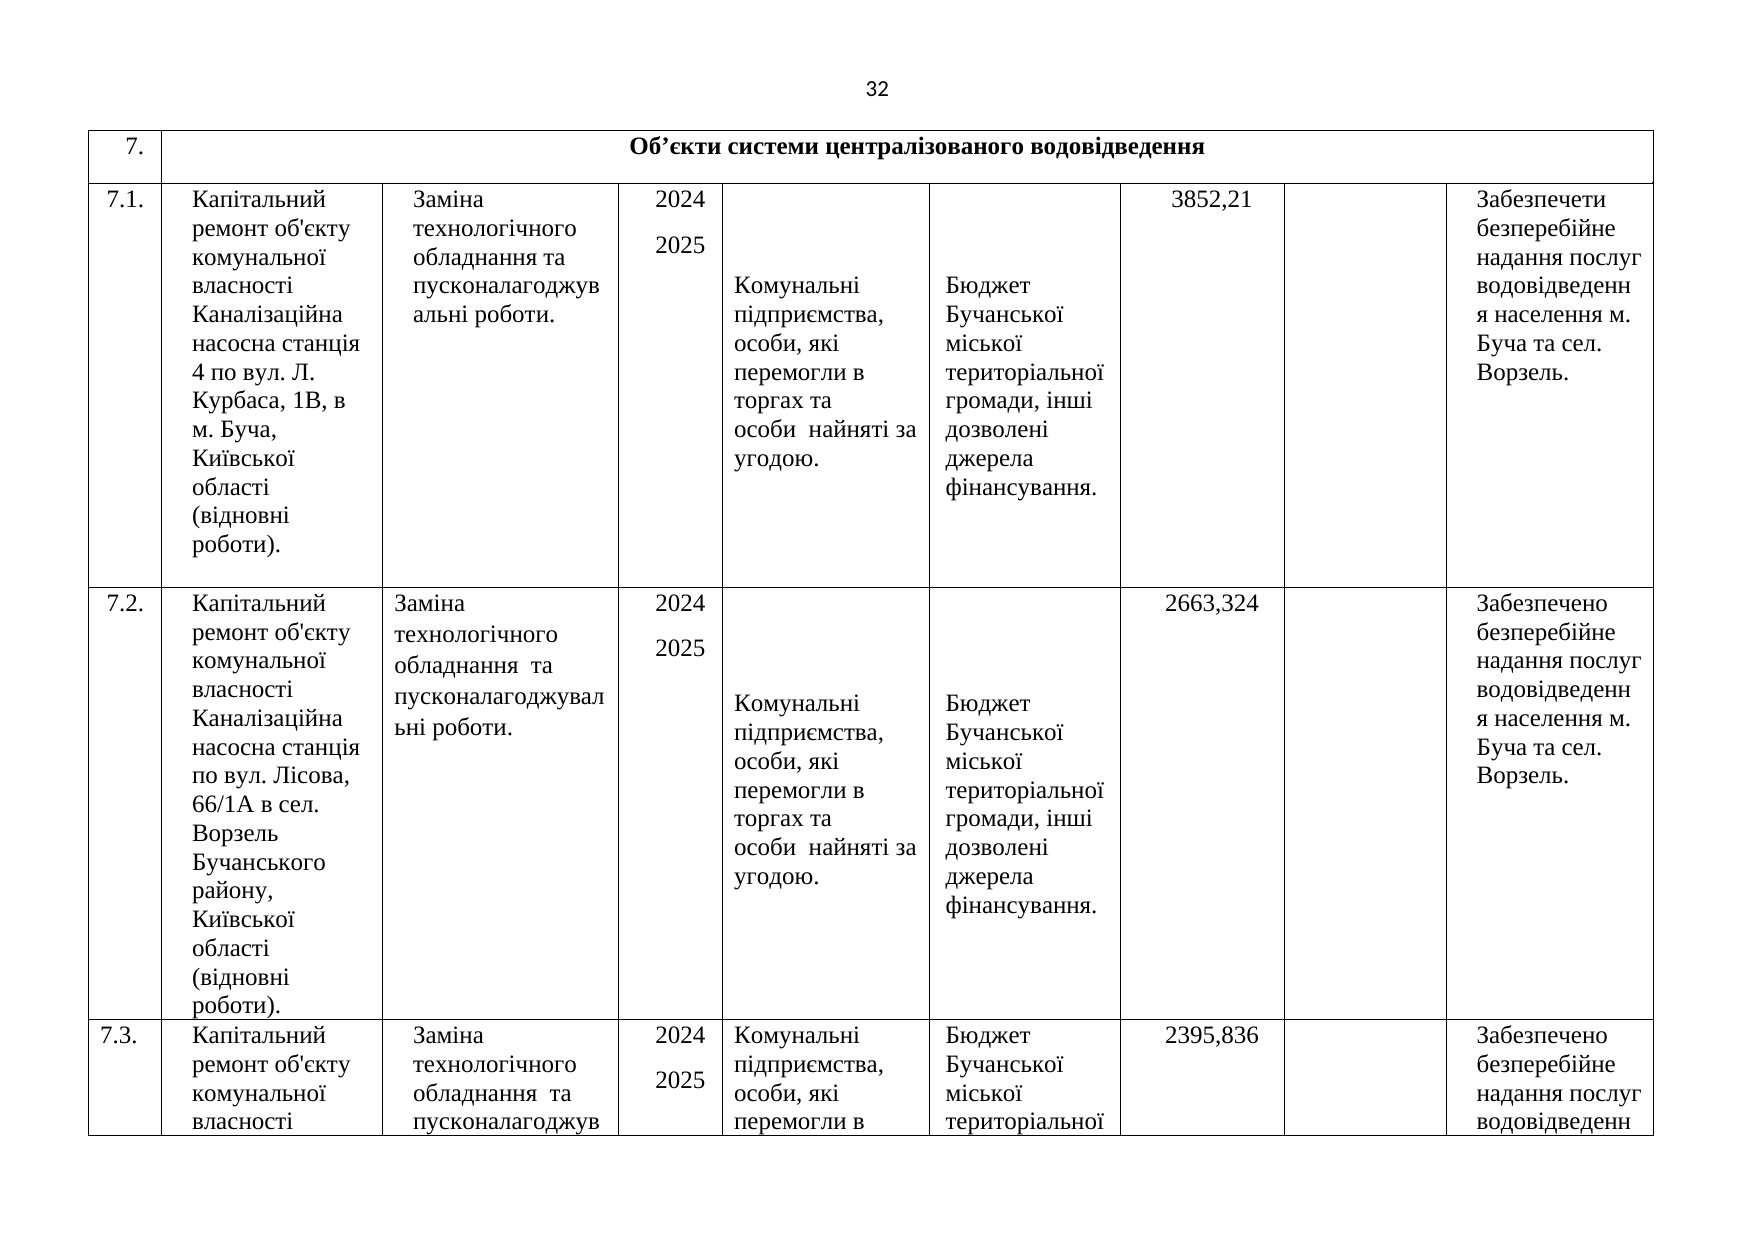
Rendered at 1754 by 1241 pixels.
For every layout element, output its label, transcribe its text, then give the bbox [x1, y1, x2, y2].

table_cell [383, 1020, 618, 1135]
table_cell 7.1. [89, 184, 161, 587]
table_cell 2395,836 [1121, 1020, 1284, 1135]
table_cell 2024 2025 [619, 184, 722, 587]
table_cell 7.2. [89, 588, 161, 1019]
table_cell 7. [89, 131, 161, 183]
table_cell Забезпечети безперебійне надання послуг водовідведення населення м. Буча та сел. Ворзель. [1447, 184, 1653, 587]
table_cell 3852,21 [1121, 184, 1284, 587]
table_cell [1447, 1020, 1653, 1135]
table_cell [162, 1020, 382, 1135]
table_cell 2024 2025 [619, 1020, 722, 1135]
table_cell [1285, 588, 1446, 1019]
table_cell [1285, 1020, 1446, 1135]
table_cell Об’єкти системи централізованого водовідведення [162, 131, 1653, 183]
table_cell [930, 184, 1120, 587]
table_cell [723, 184, 929, 587]
table_cell Бюджет Бучанської міської територіальної громади, інші дозволені джерела фінансування. [930, 588, 1120, 1019]
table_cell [723, 1020, 929, 1135]
table_cell 7.3. [89, 1020, 161, 1135]
table_cell Капітальний ремонт об'єкту комунальної власності Каналізаційна насосна станція 4 по вул. Л. Курбаса, 1В, в м. Буча, Київської області (відновні роботи). [162, 184, 382, 587]
table_cell Заміна технологічного обладнання та пусконалагоджувальні роботи. [383, 184, 618, 587]
table_cell Забезпечено безперебійне надання послуг водовідведення населення м. Буча та сел. Ворзель. [1447, 588, 1653, 1019]
table_cell 2663,324 [1121, 588, 1284, 1019]
table_cell Заміна технологічного обладнання та пусконалагоджувальні роботи. [383, 588, 618, 1019]
table_cell 2024 2025 [619, 588, 722, 1019]
table_cell Комунальні підприємства, особи, які перемогли в торгах та особи найняті за угодою. [723, 588, 929, 1019]
table_cell [1285, 184, 1446, 587]
table_cell Капітальний ремонт об'єкту комунальної власності Каналізаційна насосна станція по вул. Лісова, 66/1А в сел. Ворзель Бучанського району, Київської області (відновні роботи). [162, 588, 382, 1019]
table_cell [930, 1020, 1120, 1135]
